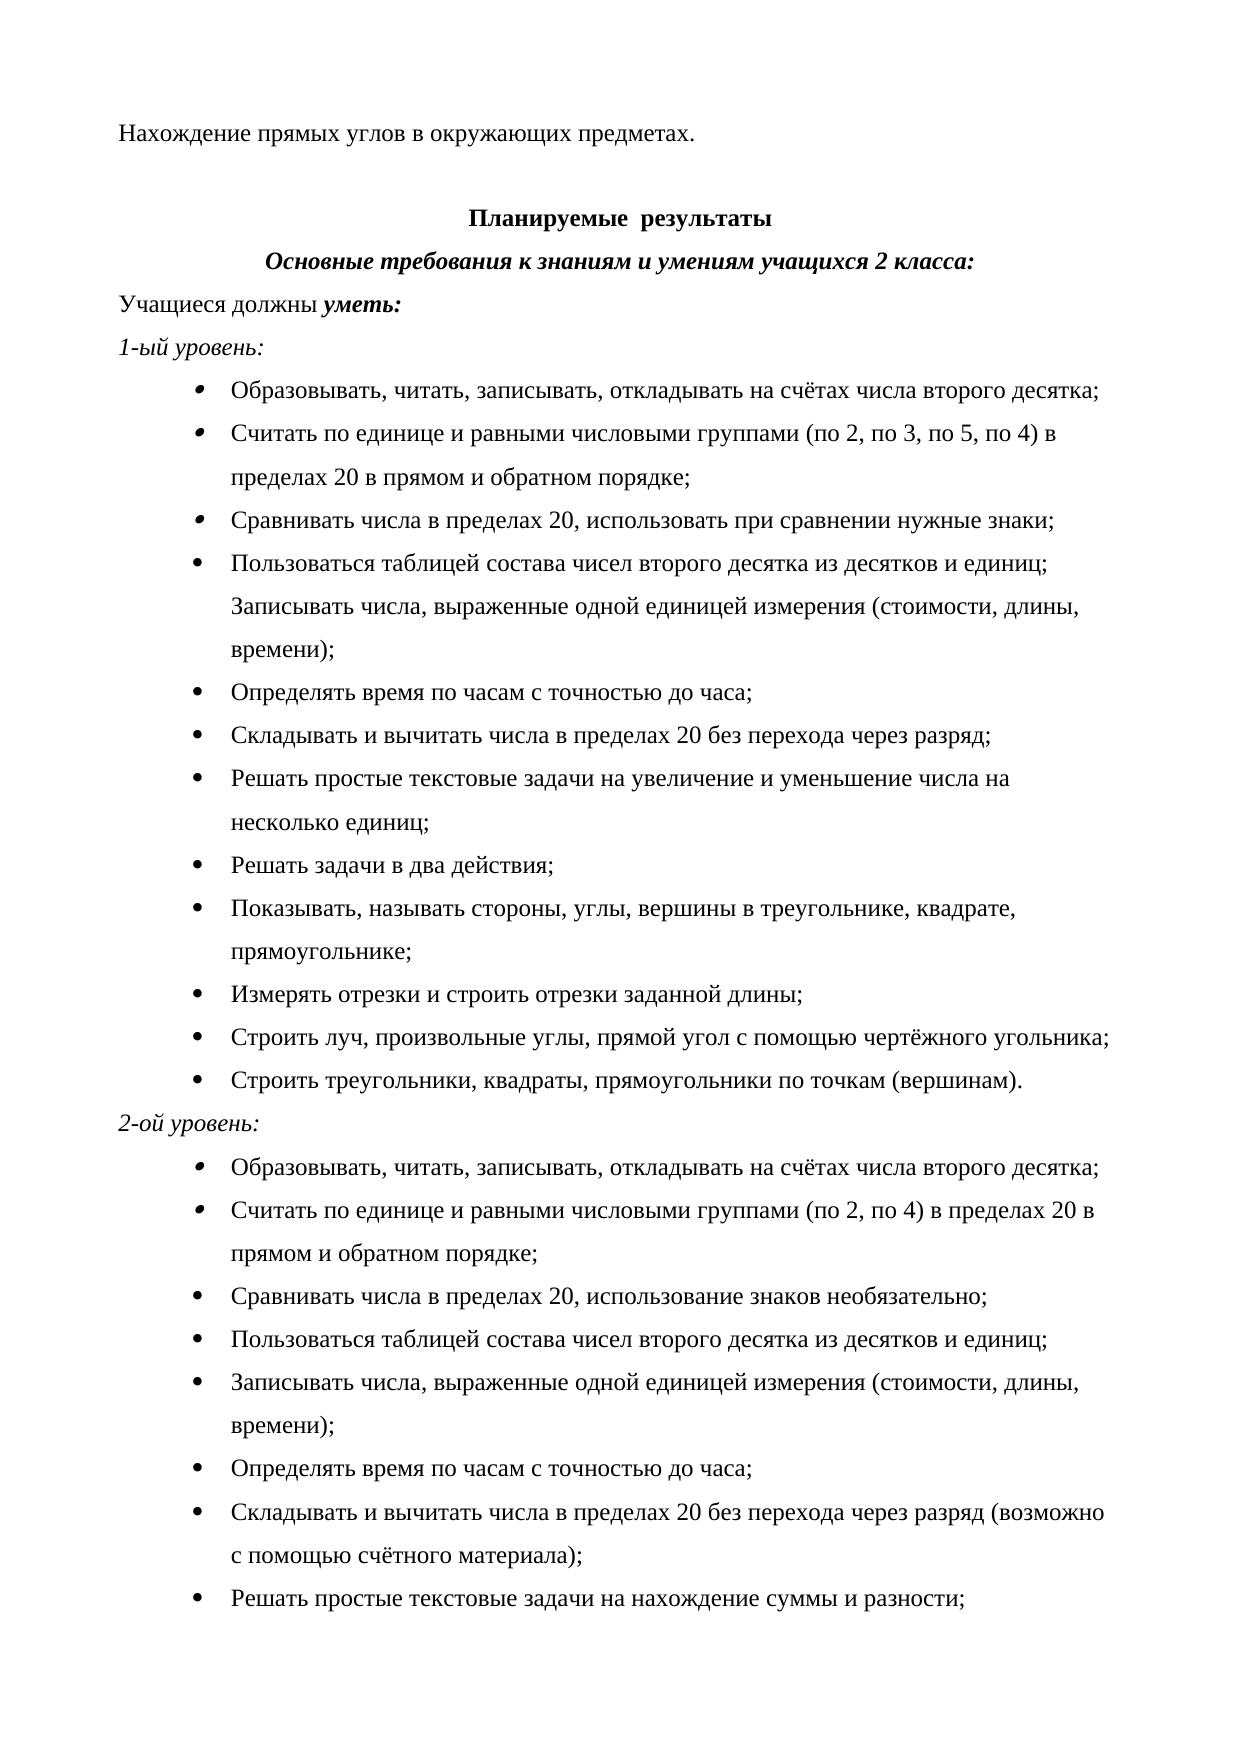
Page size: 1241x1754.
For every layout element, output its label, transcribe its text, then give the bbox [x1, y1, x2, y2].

list Складывать и вычитать числа в пределах 20 без перехода через разряд (возможно с помощью счётного материала); [193, 1497, 1122, 1568]
list Решать простые текстовые задачи на нахождение суммы и разности; [193, 1583, 1122, 1612]
text Основные требования к знаниям и умениям учащихся 2 класса: [118, 246, 1122, 275]
list Строить треугольники, квадраты, прямоугольники по точкам (вершинам). [193, 1065, 1122, 1094]
list Пользоваться таблицей состава чисел второго десятка из десятков и единиц; [193, 1324, 1122, 1353]
list Складывать и вычитать числа в пределах 20 без перехода через разряд; [193, 720, 1122, 749]
list Сравнивать числа в пределах 20, использовать при сравнении нужные знаки; [193, 505, 1122, 533]
text Планируемые результаты [118, 203, 1122, 232]
list Сравнивать числа в пределах 20, использование знаков необязательно; [193, 1281, 1122, 1310]
text Учащиеся должны уметь: [118, 289, 1122, 318]
text 1-ый уровень: [118, 332, 1122, 361]
list Образовывать, читать, записывать, откладывать на счётах числа второго десятка; [193, 375, 1122, 404]
list Образовывать, читать, записывать, откладывать на счётах числа второго десятка; [193, 1152, 1122, 1180]
list Строить луч, произвольные углы, прямой угол с помощью чертёжного угольника; [193, 1022, 1122, 1051]
text 2-ой уровень: [118, 1108, 1122, 1137]
list Решать простые текстовые задачи на увеличение и уменьшение числа на несколько единиц; [193, 763, 1122, 835]
list Считать по единице и равными числовыми группами (по 2, по 4) в пределах 20 в прямом и обратном порядке; [193, 1195, 1122, 1267]
list Показывать, называть стороны, углы, вершины в треугольнике, квадрате, прямоугольнике; [193, 893, 1122, 965]
list Решать задачи в два действия; [193, 850, 1122, 878]
list Записывать числа, выраженные одной единицей измерения (стоимости, длины, времени); [193, 1367, 1122, 1439]
list Считать по единице и равными числовыми группами (по 2, по 3, по 5, по 4) в пределах 20 в прямом и обратном порядке; [193, 418, 1122, 490]
list Определять время по часам с точностью до часа; [193, 677, 1122, 706]
list Пользоваться таблицей состава чисел второго десятка из десятков и единиц; [193, 548, 1122, 577]
list Измерять отрезки и строить отрезки заданной длины; [193, 979, 1122, 1008]
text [118, 118, 1122, 189]
list Определять время по часам с точностью до часа; [193, 1453, 1122, 1482]
list Записывать числа, выраженные одной единицей измерения (стоимости, длины, времени); [231, 591, 1122, 663]
